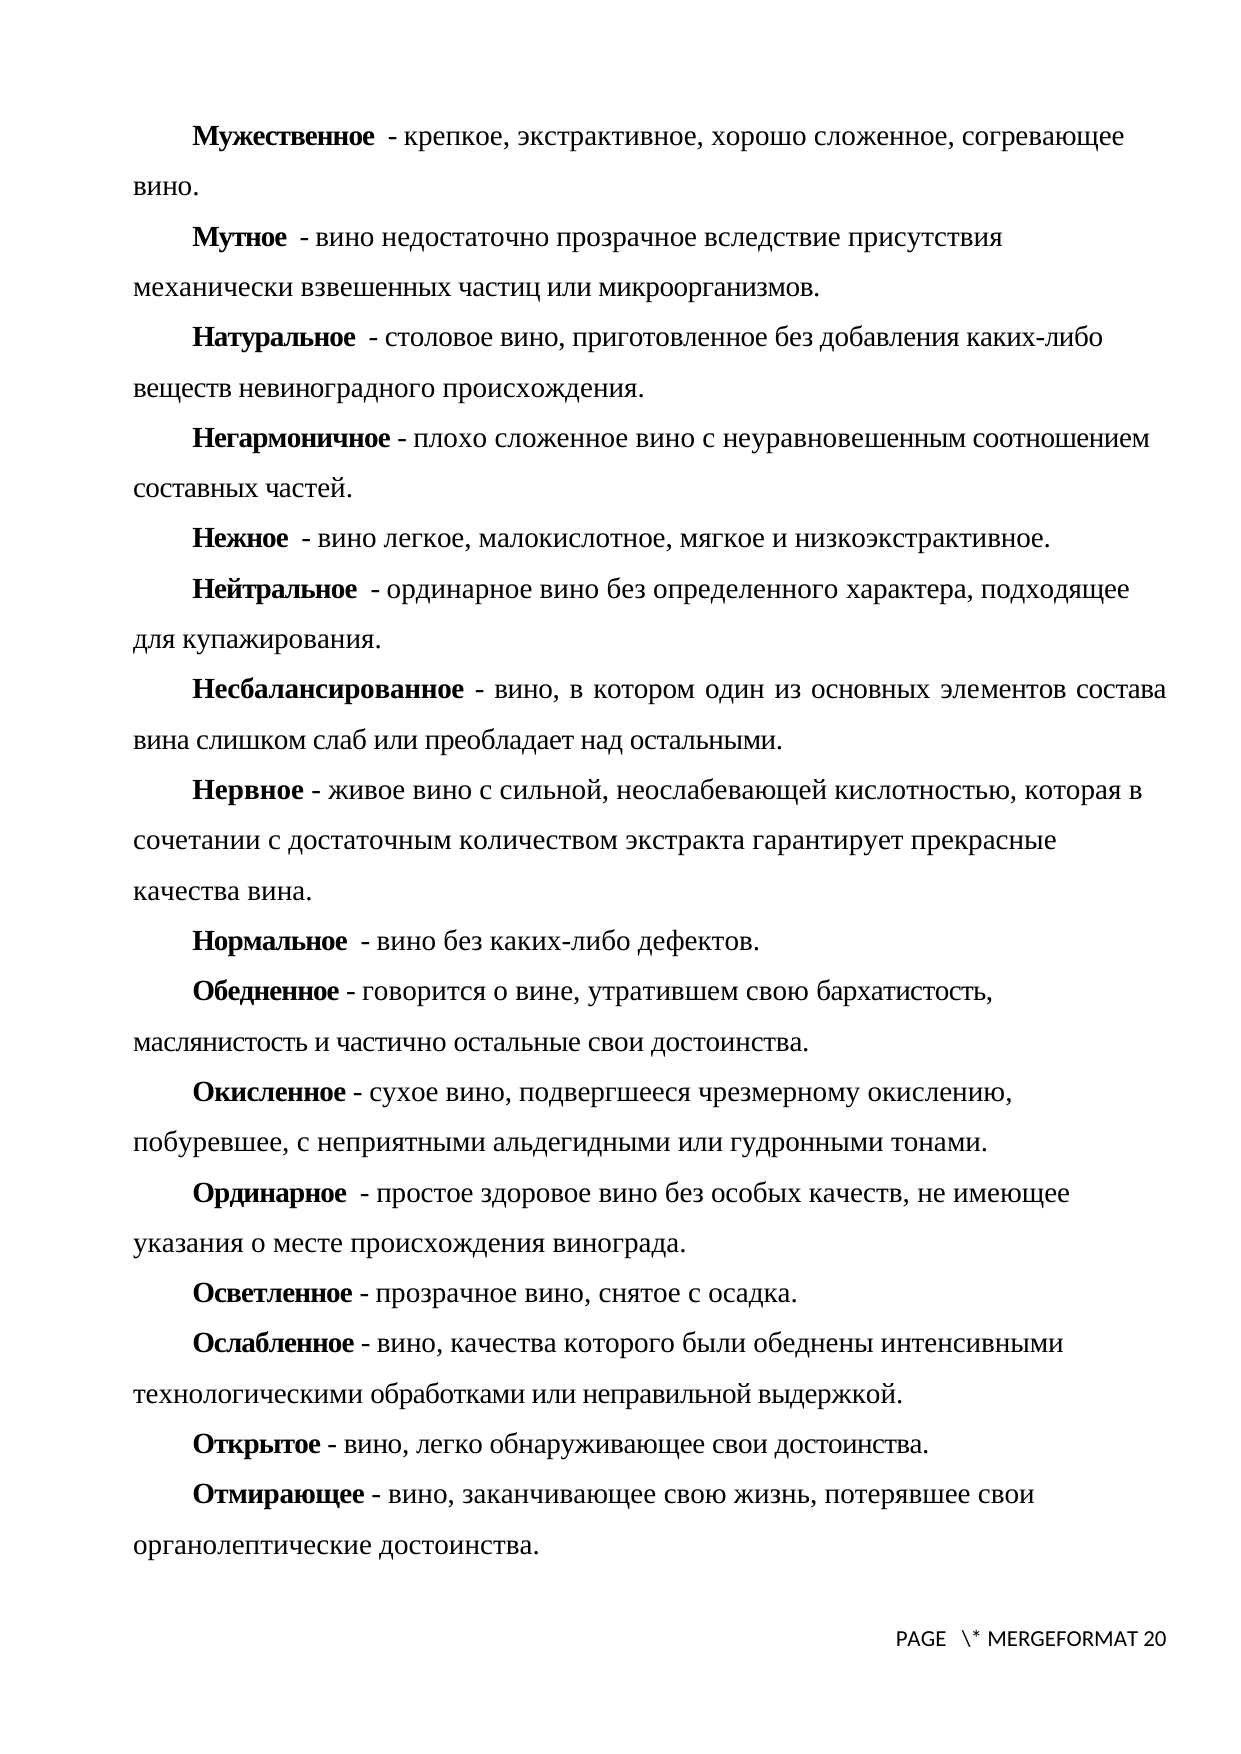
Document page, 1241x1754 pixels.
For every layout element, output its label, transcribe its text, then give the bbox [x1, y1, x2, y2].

text Ординарное - простое здоровое вино без особых качеств, не имеющее указания о месте происхождения винограда. [133, 1175, 1167, 1258]
text Осветленное - прозрачное вино, снятое с осадка. [133, 1275, 1167, 1309]
text Нежное - вино легкое, малокислотное, мягкое и низкоэкстрактивное. [133, 521, 1167, 554]
text Окисленное - сухое вино, подвергшееся чрезмерному окислению, побуревшее, с неприятными альдегидными или гудронными тонами. [133, 1074, 1167, 1158]
text Натуральное - столовое вино, приготовленное без добавления каких-либо веществ невиноградного происхождения. [133, 319, 1167, 403]
text Мутное - вино недостаточно прозрачное вследствие присутствия механически взвешенных частиц или микроорганизмов. [133, 219, 1167, 303]
text Ослабленное - вино, качества которого были обеднены интенсивными технологическими обработками или неправильной выдержкой. [133, 1326, 1167, 1409]
text Нейтральное - ординарное вино без определенного характера, подходящее для купажирования. [133, 571, 1167, 655]
text Открытое - вино, легко обнаруживающее свои достоинства. [133, 1426, 1167, 1460]
text Мужественное - крепкое, экстрактивное, хорошо сложенное, согревающее вино. [133, 118, 1167, 202]
text Нервное - живое вино с сильной, неослабевающей кислотностью, которая в сочетании с достаточным количеством экстракта гарантирует прекрасные качества вина. [133, 772, 1167, 906]
text Обедненное - говорится о вине, утратившем свою бархатистость, маслянистость и частично остальные свои достоинства. [133, 973, 1167, 1057]
text Несбалансированное - вино, в котором один из основных элементов состава вина слишком слаб или преобладает над остальными. [133, 672, 1167, 755]
text Негармоничное - плохо сложенное вино с неуравновешенным соотношением составных частей. [133, 420, 1167, 504]
text Нормальное - вино без каких-либо дефектов. [133, 923, 1167, 957]
text Отмирающее - вино, заканчивающее свою жизнь, потерявшее свои органолептические достоинства. [133, 1477, 1167, 1560]
